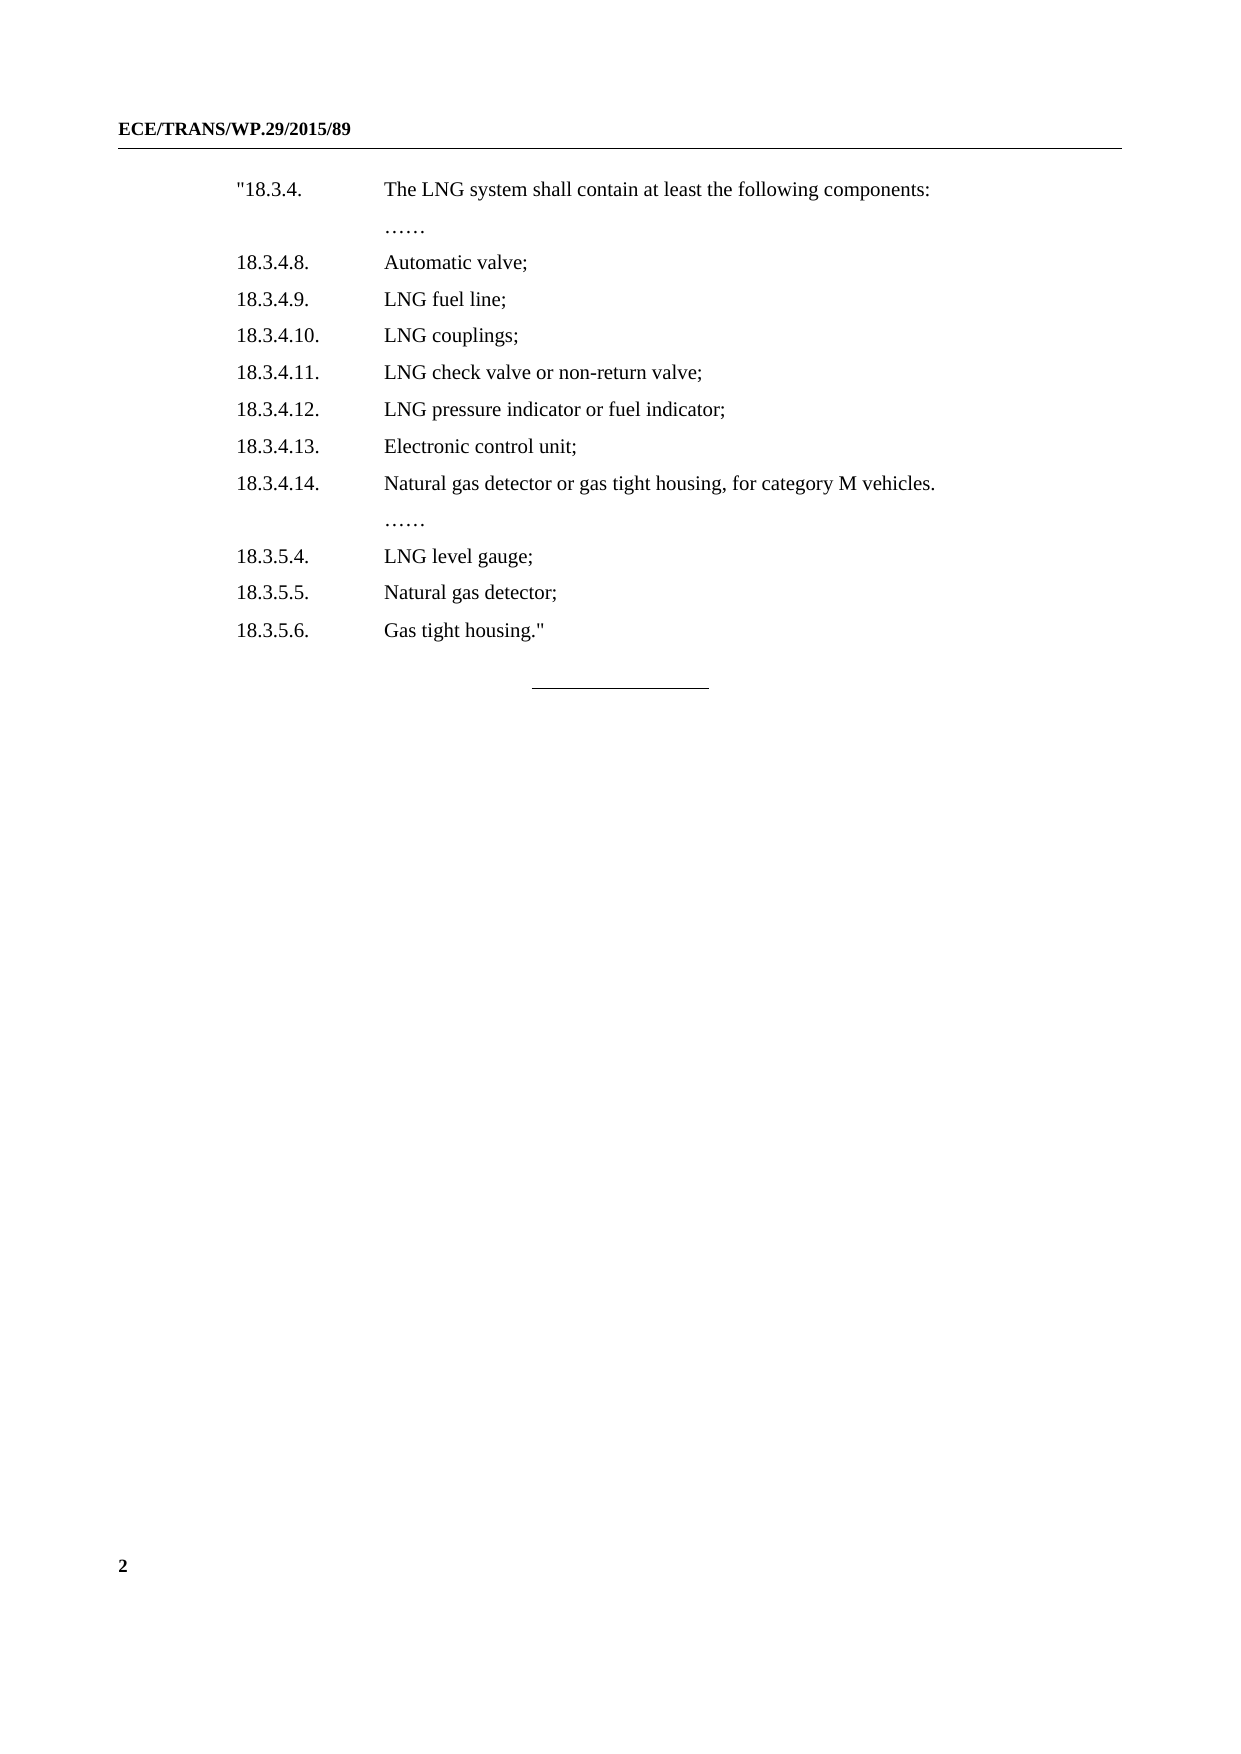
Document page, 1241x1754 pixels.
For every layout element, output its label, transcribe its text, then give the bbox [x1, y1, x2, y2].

text …… [236, 214, 1122, 238]
text 18.3.4.12. LNG pressure indicator or fuel indicator; [236, 397, 1122, 421]
text 18.3.4.11. LNG check valve or non-return valve; [236, 360, 1122, 384]
text 18.3.4.13. Electronic control unit; [236, 433, 1004, 458]
text 18.3.5.5. Natural gas detector; [236, 580, 1122, 604]
text …… [236, 507, 1122, 531]
text 18.3.4.10. LNG couplings; [236, 323, 1122, 347]
text 18.3.4.14. Natural gas detector or gas tight housing, for category M vehicles. [236, 471, 1122, 495]
text 18.3.5.6. Gas tight housing." [236, 617, 1004, 642]
text 18.3.5.4. LNG level gauge; [236, 544, 1122, 568]
text 18.3.4.8. Automatic valve; [236, 250, 1122, 274]
text "18.3.4. The LNG system shall contain at least the following components: [236, 177, 1004, 201]
text 18.3.4.9. LNG fuel line; [236, 287, 1122, 311]
